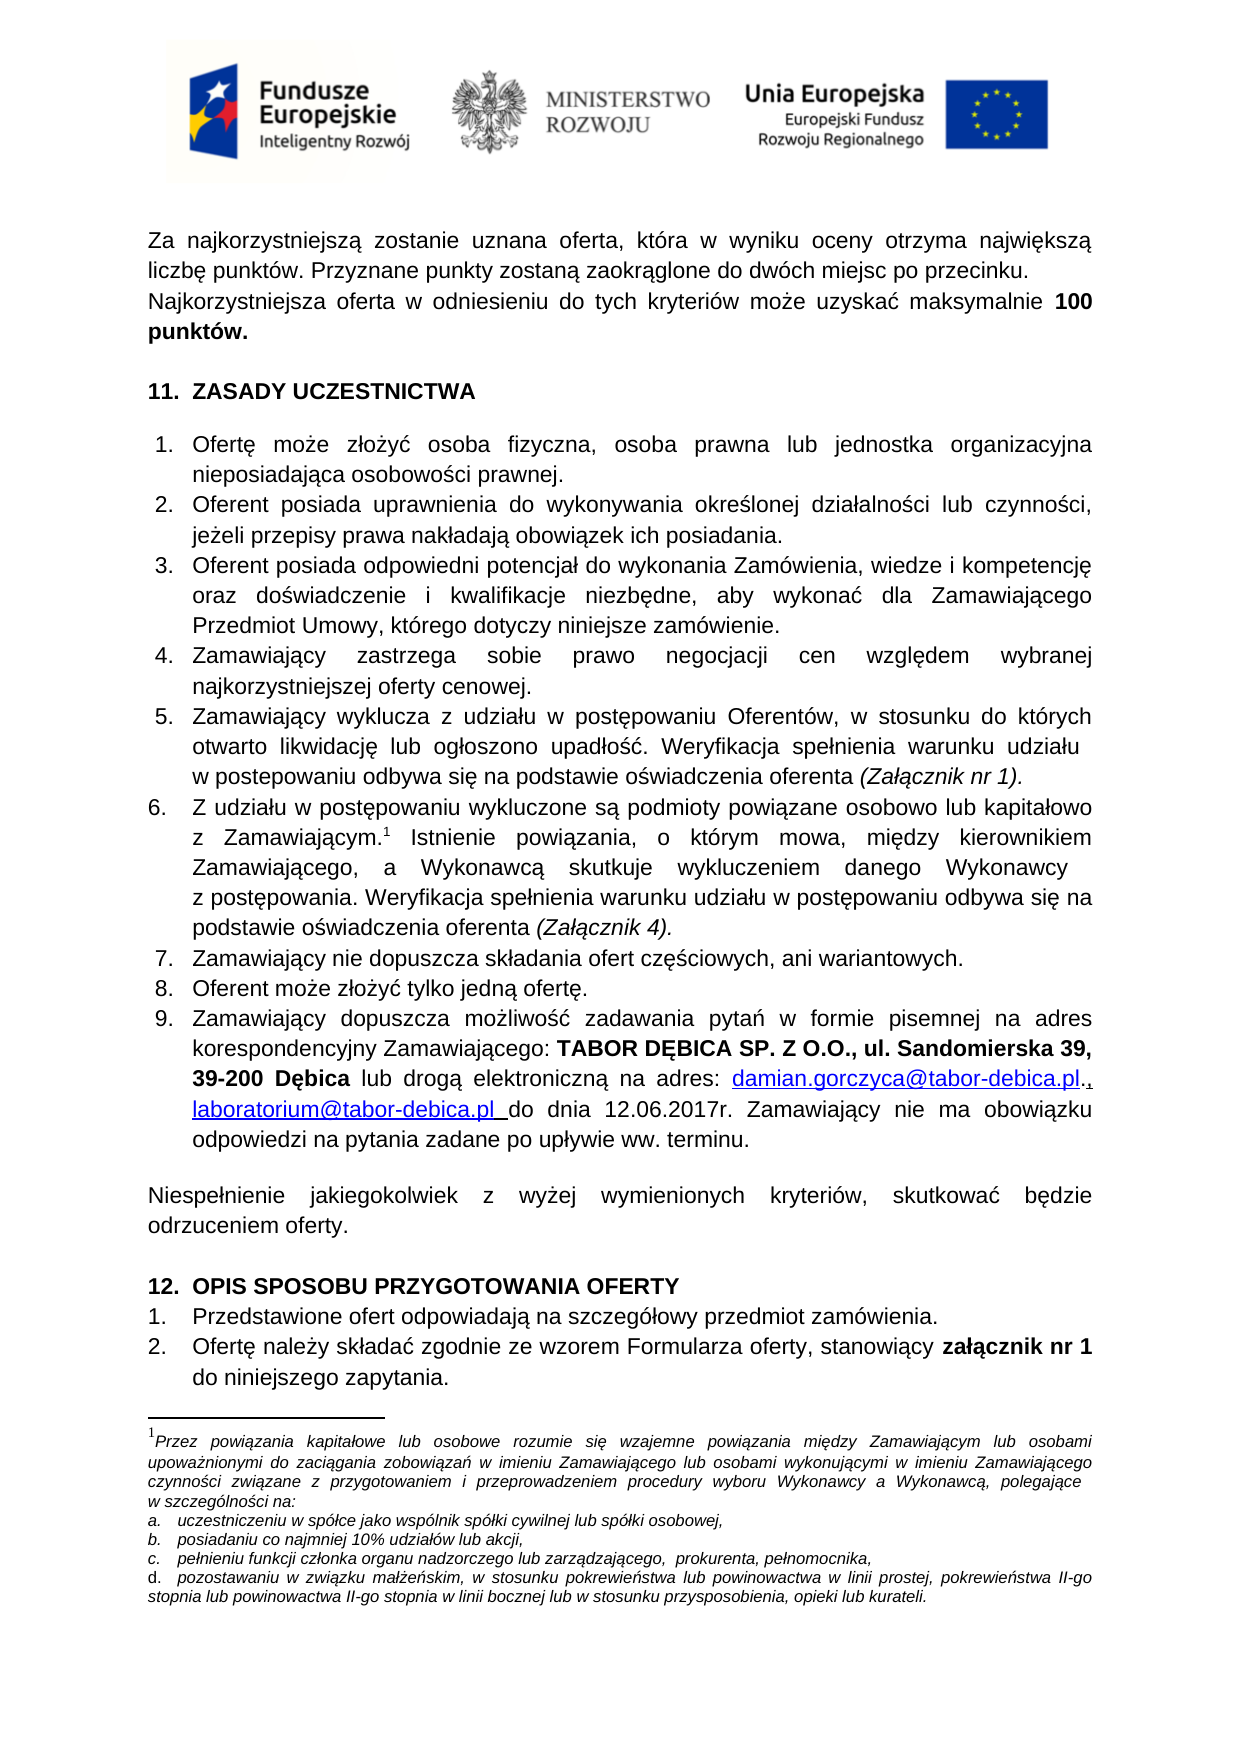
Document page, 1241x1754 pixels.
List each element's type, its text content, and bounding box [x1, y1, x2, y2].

list Oferent posiada odpowiedni potencjał do wykonania Zamówienia, wiedze i kompetencję oraz doświadczenie i kwalifikacje niezbędne, aby wykonać dla Zamawiającego Przedmiot Umowy, którego dotyczy niniejsze zamówienie. [154, 552, 1093, 638]
list Zamawiający nie dopuszcza składania ofert częściowych, ani wariantowych. [154, 944, 1093, 971]
list Najkorzystniejsza oferta w odniesieniu do tych kryteriów może uzyskać maksymalnie 100 punktów. [148, 288, 1093, 344]
list Oferent posiada uprawnienia do wykonywania określonej działalności lub czynności, jeżeli przepisy prawa nakładają obowiązek ich posiadania. [154, 491, 1093, 548]
list Zamawiający dopuszcza możliwość zadawania pytań w formie pisemnej na adres korespondencyjny Zamawiającego: TABOR DĘBICA SP. Z O.O., ul. Sandomierska 39, 39-200 Dębica lub drogą elektroniczną na adres: damian.gorczyca@tabor-debica.pl., laboratorium@tabor-debica.pl do dnia 12.06.2017r. Zamawiający nie ma obowiązku odpowiedzi na pytania zadane po upływie ww. terminu. [154, 1005, 1093, 1152]
list OPIS SPOSOBU PRZYGOTOWANIA OFERTY [133, 1273, 1093, 1299]
list Zamawiający zastrzega sobie prawo negocjacji cen względem wybranej najkorzystniejszej oferty cenowej. [154, 642, 1093, 699]
list Z udziału w postępowaniu wykluczone są podmioty powiązane osobowo lub kapitałowo z Zamawiającym. Istnienie powiązania, o którym mowa, między kierownikiem Zamawiającego, a Wykonawcą skutkuje wykluczeniem danego Wykonawcy z postępowania. Weryfikacja spełnienia warunku udziału w postępowaniu odbywa się na podstawie oświadczenia oferenta (Załącznik 4). [148, 793, 1093, 941]
list Ofertę może złożyć osoba fizyczna, osoba prawna lub jednostka organizacyjna nieposiadająca osobowości prawnej. [154, 431, 1093, 487]
list Oferent może złożyć tylko jedną ofertę. [154, 975, 1093, 1001]
text Niespełnienie jakiegokolwiek z wyżej wymienionych kryteriów, skutkować będzie odrzuceniem oferty. [148, 1182, 1093, 1239]
list Ofertę należy składać zgodnie ze wzorem Formularza oferty, stanowiący załącznik nr 1 do niniejszego zapytania. [148, 1333, 1093, 1390]
picture [147, 29, 1093, 200]
list Zamawiający wyklucza z udziału w postępowaniu Oferentów, w stosunku do których otwarto likwidację lub ogłoszono upadłość. Weryfikacja spełnienia warunku udziału w postepowaniu odbywa się na podstawie oświadczenia oferenta (Załącznik nr 1). [154, 703, 1093, 789]
list Przedstawione ofert odpowiadają na szczegółowy przedmiot zamówienia. [148, 1303, 1093, 1329]
list Zasady uczestnictwa [148, 378, 1093, 404]
list Za najkorzystniejszą zostanie uznana oferta, która w wyniku oceny otrzyma największą liczbę punktów. Przyznane punkty zostaną zaokrąglone do dwóch miejsc po przecinku. [148, 227, 1093, 284]
